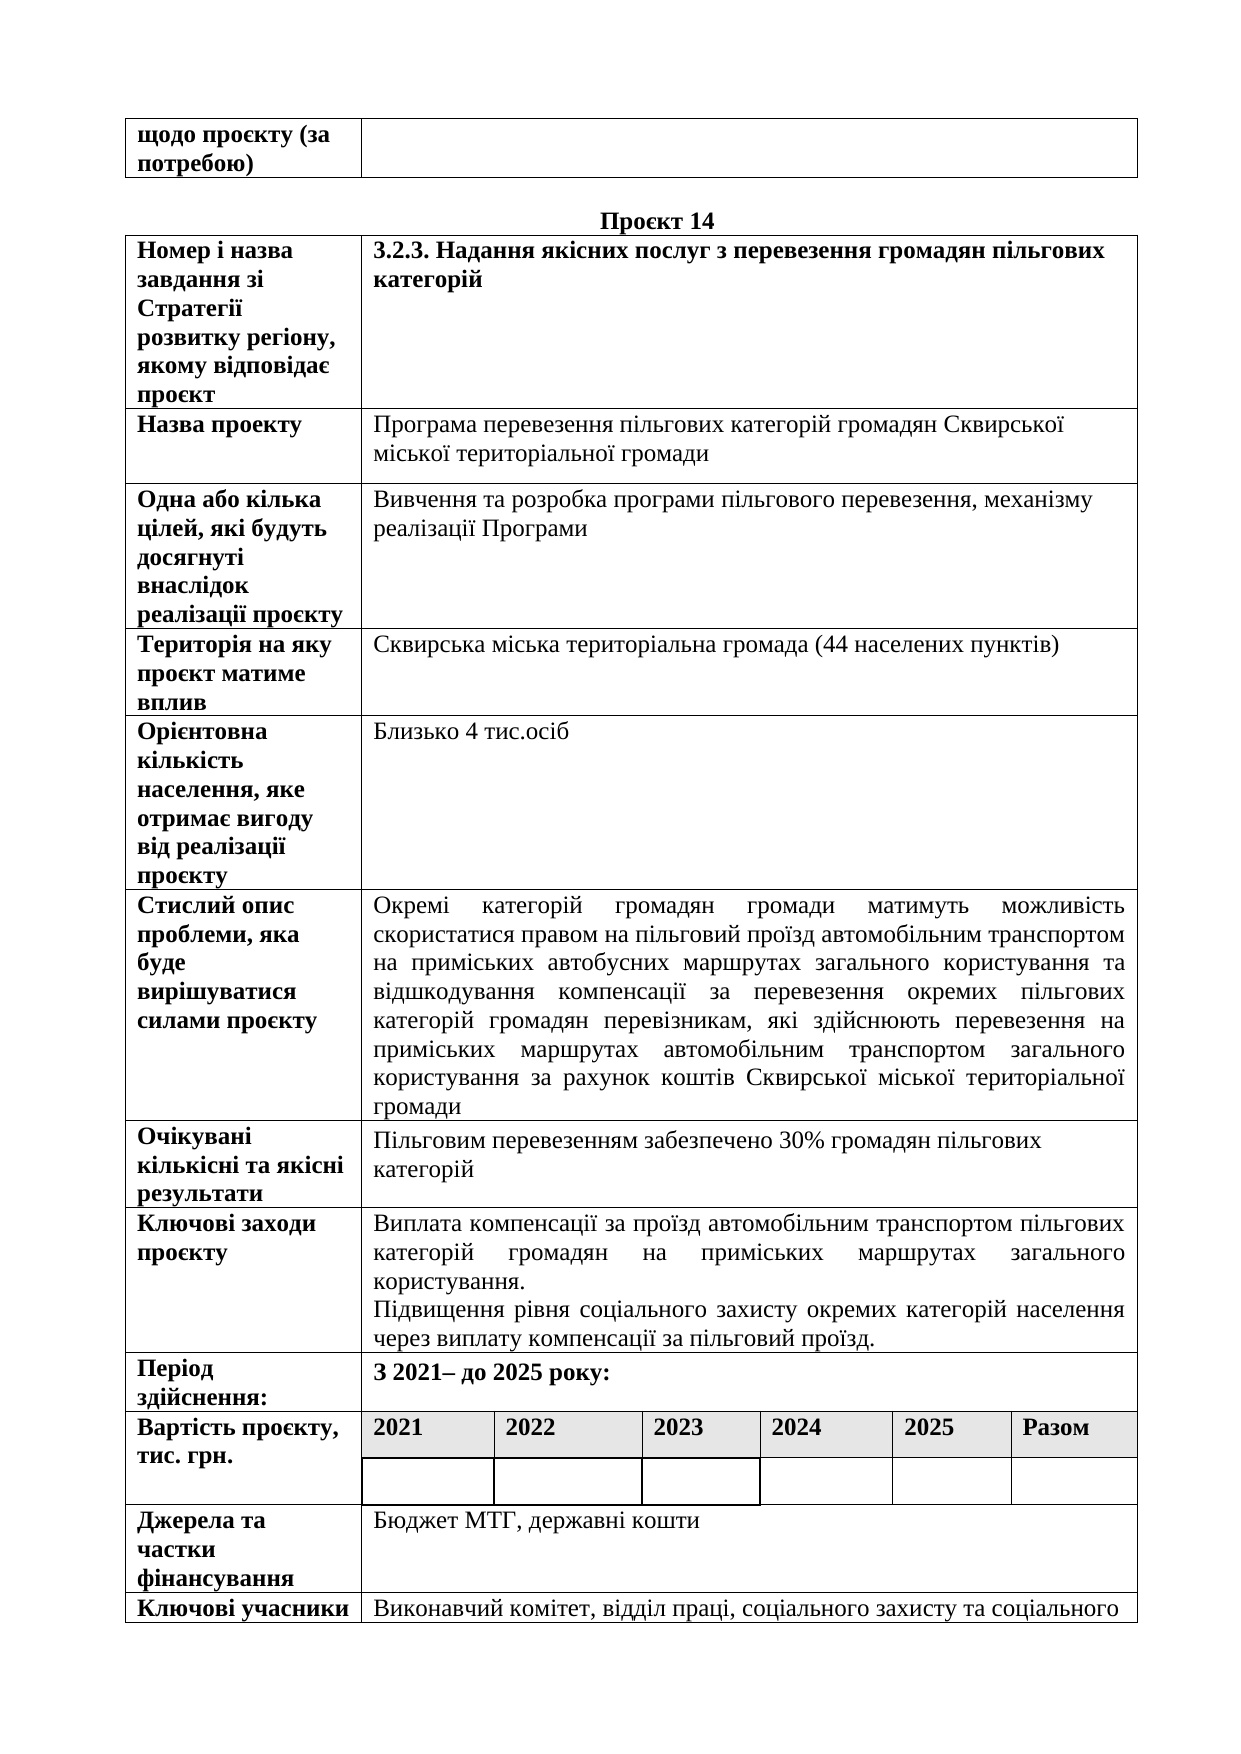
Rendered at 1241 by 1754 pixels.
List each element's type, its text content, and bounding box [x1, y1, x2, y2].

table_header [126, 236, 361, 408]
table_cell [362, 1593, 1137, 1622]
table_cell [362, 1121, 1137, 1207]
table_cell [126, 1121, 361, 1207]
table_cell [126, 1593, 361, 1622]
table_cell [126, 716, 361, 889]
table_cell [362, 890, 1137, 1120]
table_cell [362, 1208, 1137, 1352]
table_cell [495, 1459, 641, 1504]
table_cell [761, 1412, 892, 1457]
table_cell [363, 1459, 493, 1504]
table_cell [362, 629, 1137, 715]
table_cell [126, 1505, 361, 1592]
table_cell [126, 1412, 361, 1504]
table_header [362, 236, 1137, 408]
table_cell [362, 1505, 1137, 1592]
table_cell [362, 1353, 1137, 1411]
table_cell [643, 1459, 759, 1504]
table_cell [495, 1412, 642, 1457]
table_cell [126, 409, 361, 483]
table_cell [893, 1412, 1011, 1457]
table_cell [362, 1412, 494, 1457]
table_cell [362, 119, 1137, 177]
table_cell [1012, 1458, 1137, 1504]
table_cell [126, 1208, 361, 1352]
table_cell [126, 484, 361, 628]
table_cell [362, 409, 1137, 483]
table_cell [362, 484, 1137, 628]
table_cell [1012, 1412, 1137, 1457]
text Проєкт 14 [177, 206, 1137, 234]
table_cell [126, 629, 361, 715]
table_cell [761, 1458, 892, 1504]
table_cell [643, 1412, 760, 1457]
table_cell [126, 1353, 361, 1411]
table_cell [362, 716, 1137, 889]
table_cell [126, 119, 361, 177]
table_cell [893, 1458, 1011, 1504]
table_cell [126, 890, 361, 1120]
